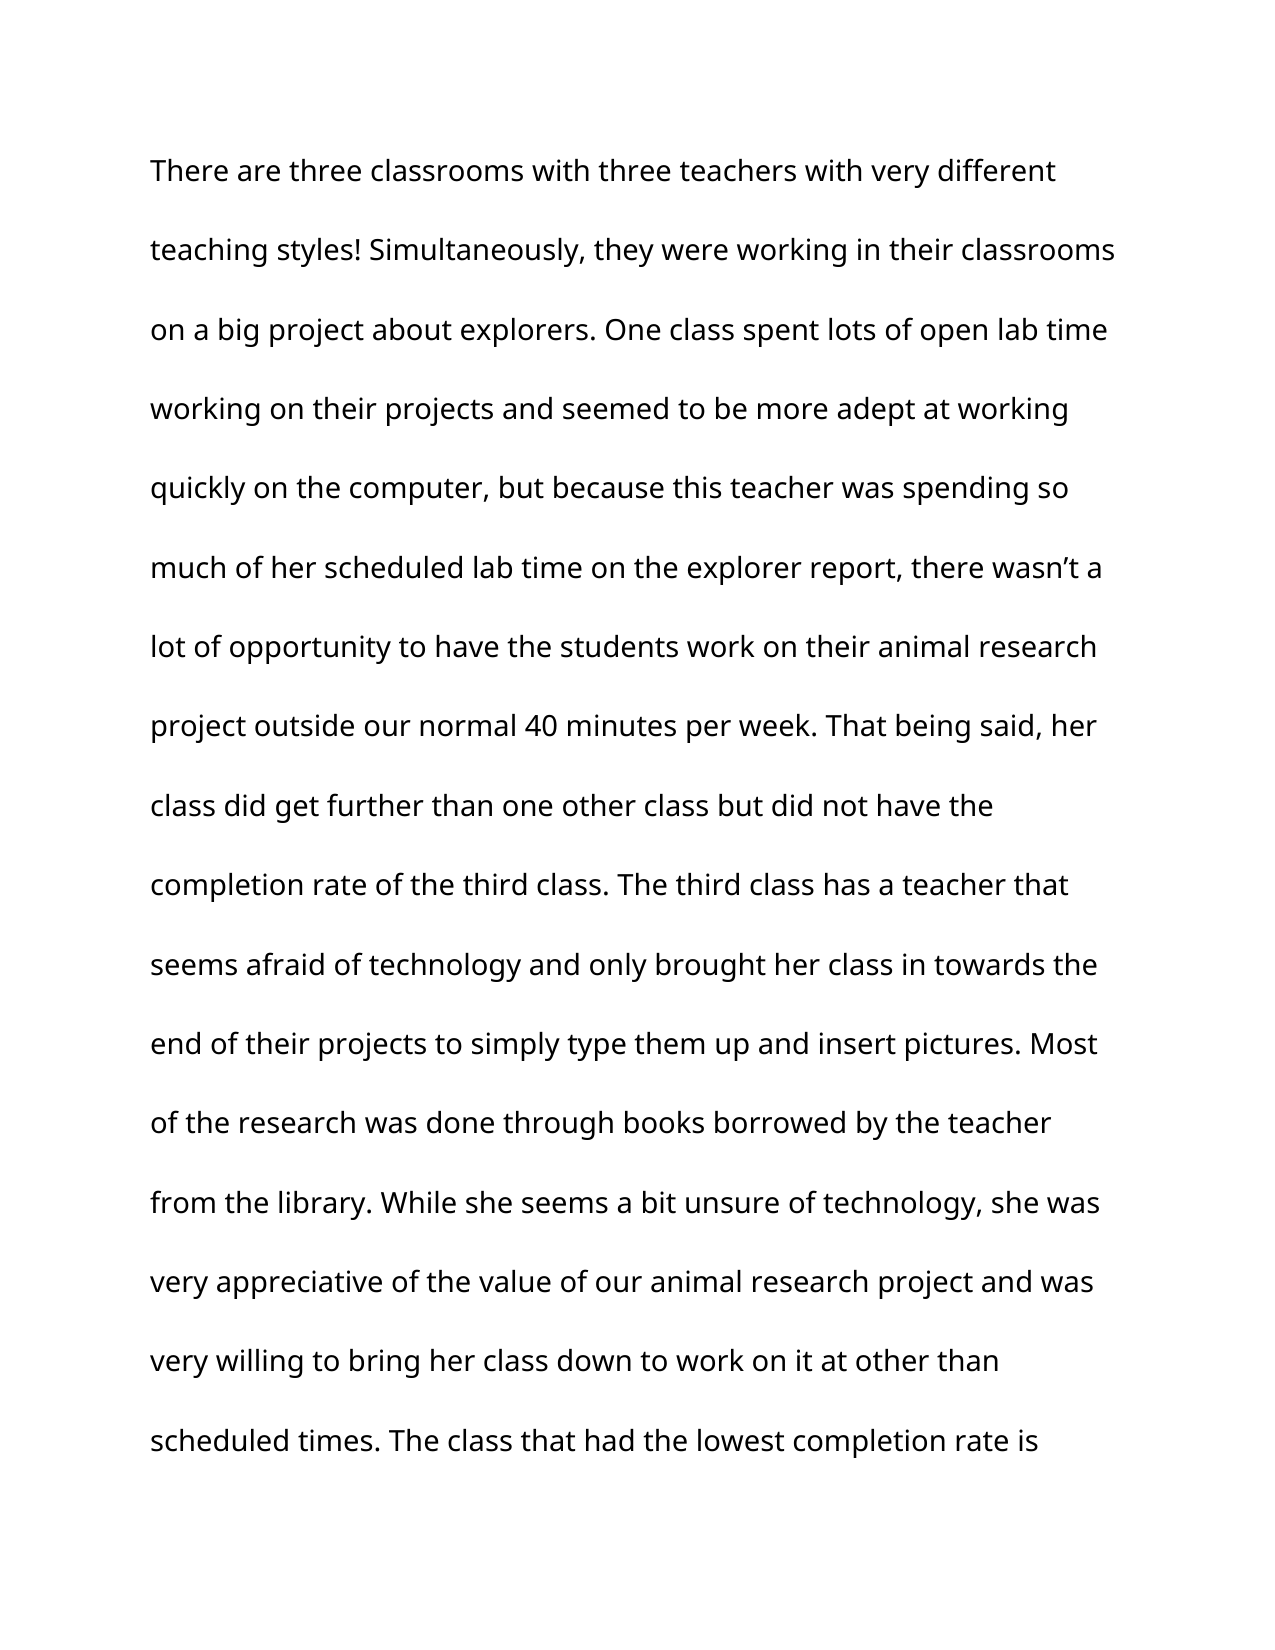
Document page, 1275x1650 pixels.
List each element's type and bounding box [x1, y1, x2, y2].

text [150, 150, 1125, 1460]
